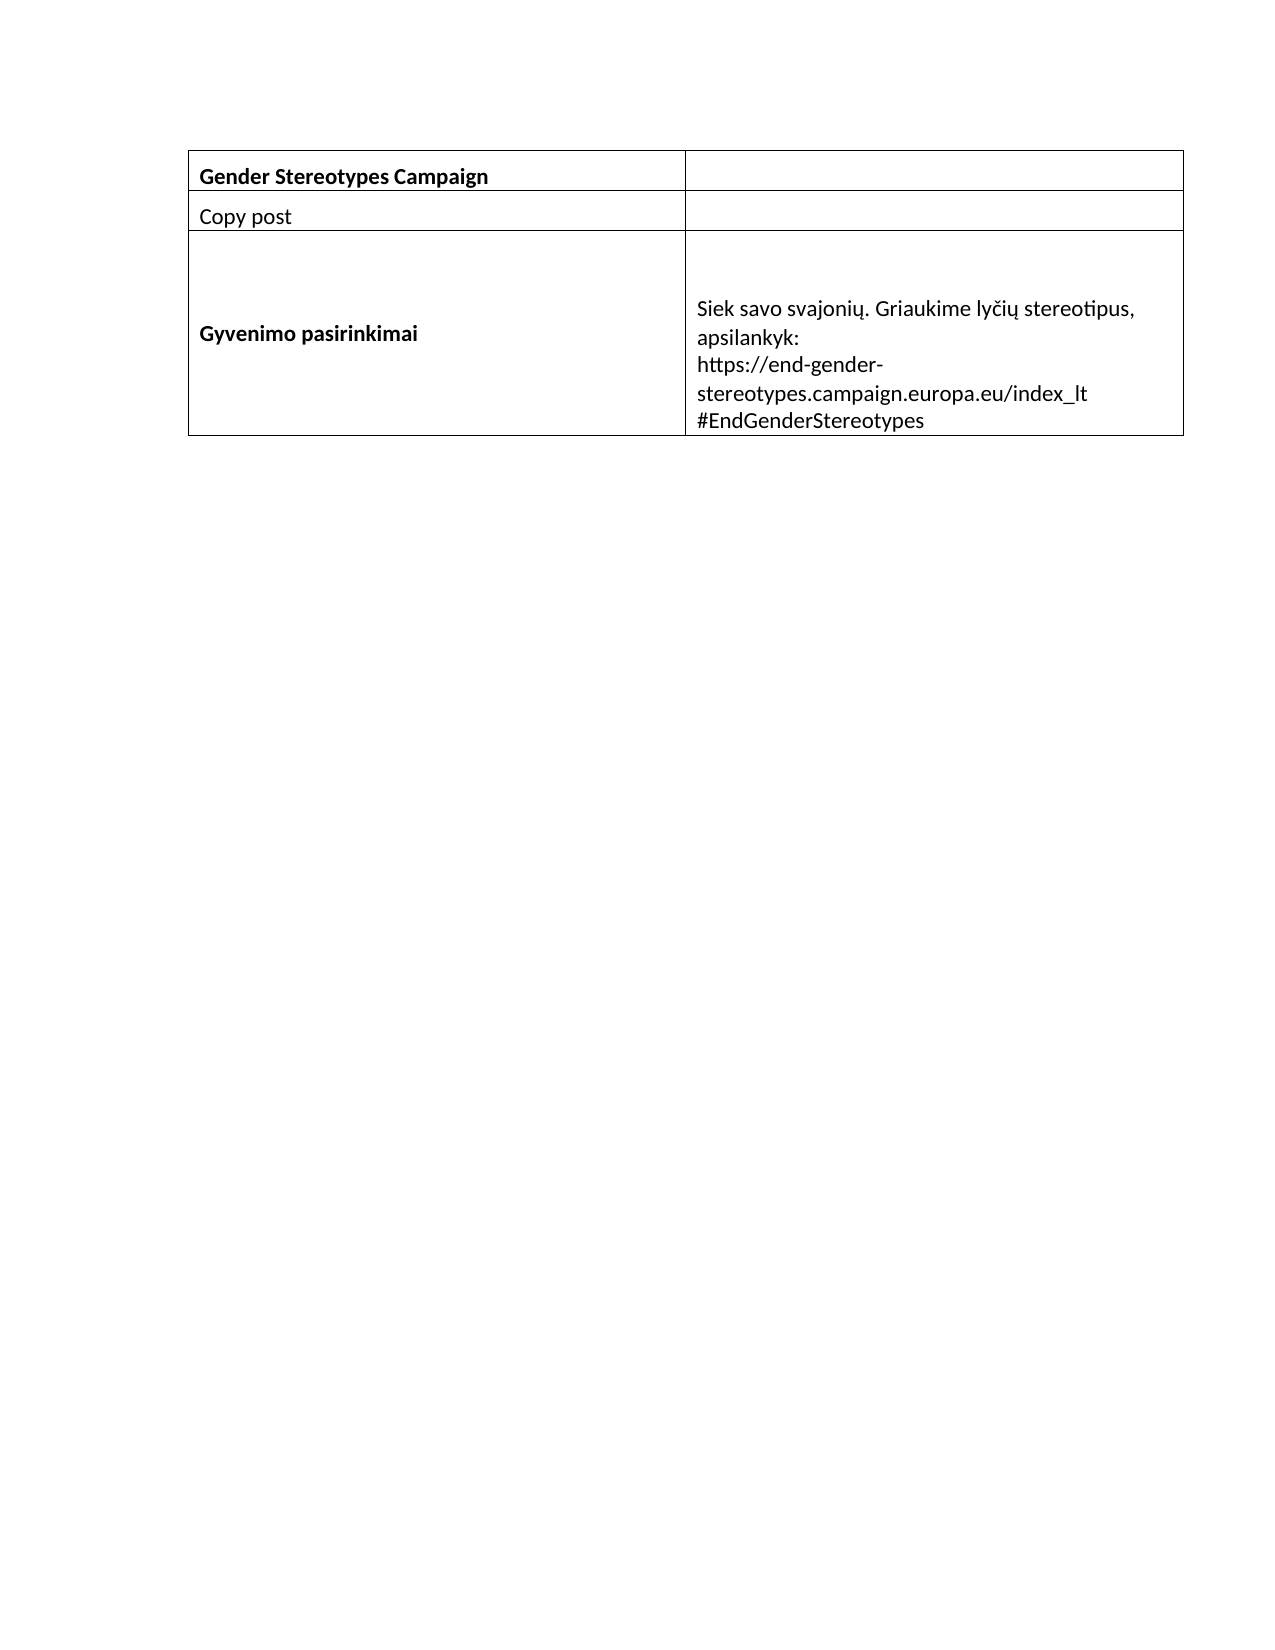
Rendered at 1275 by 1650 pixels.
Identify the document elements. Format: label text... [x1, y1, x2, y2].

table_cell Siek savo svajonių. Griaukime lyčių stereotipus, apsilankyk: https://end-gender-stereotypes.campaign.europa.eu/index_lt #EndGenderStereotypes [686, 231, 1183, 435]
table_cell Copy post [189, 191, 685, 230]
table_header [686, 151, 1183, 190]
table_cell [686, 191, 1183, 230]
table_header Gender Stereotypes Campaign [189, 151, 685, 190]
table_cell Gyvenimo pasirinkimai [189, 231, 685, 435]
